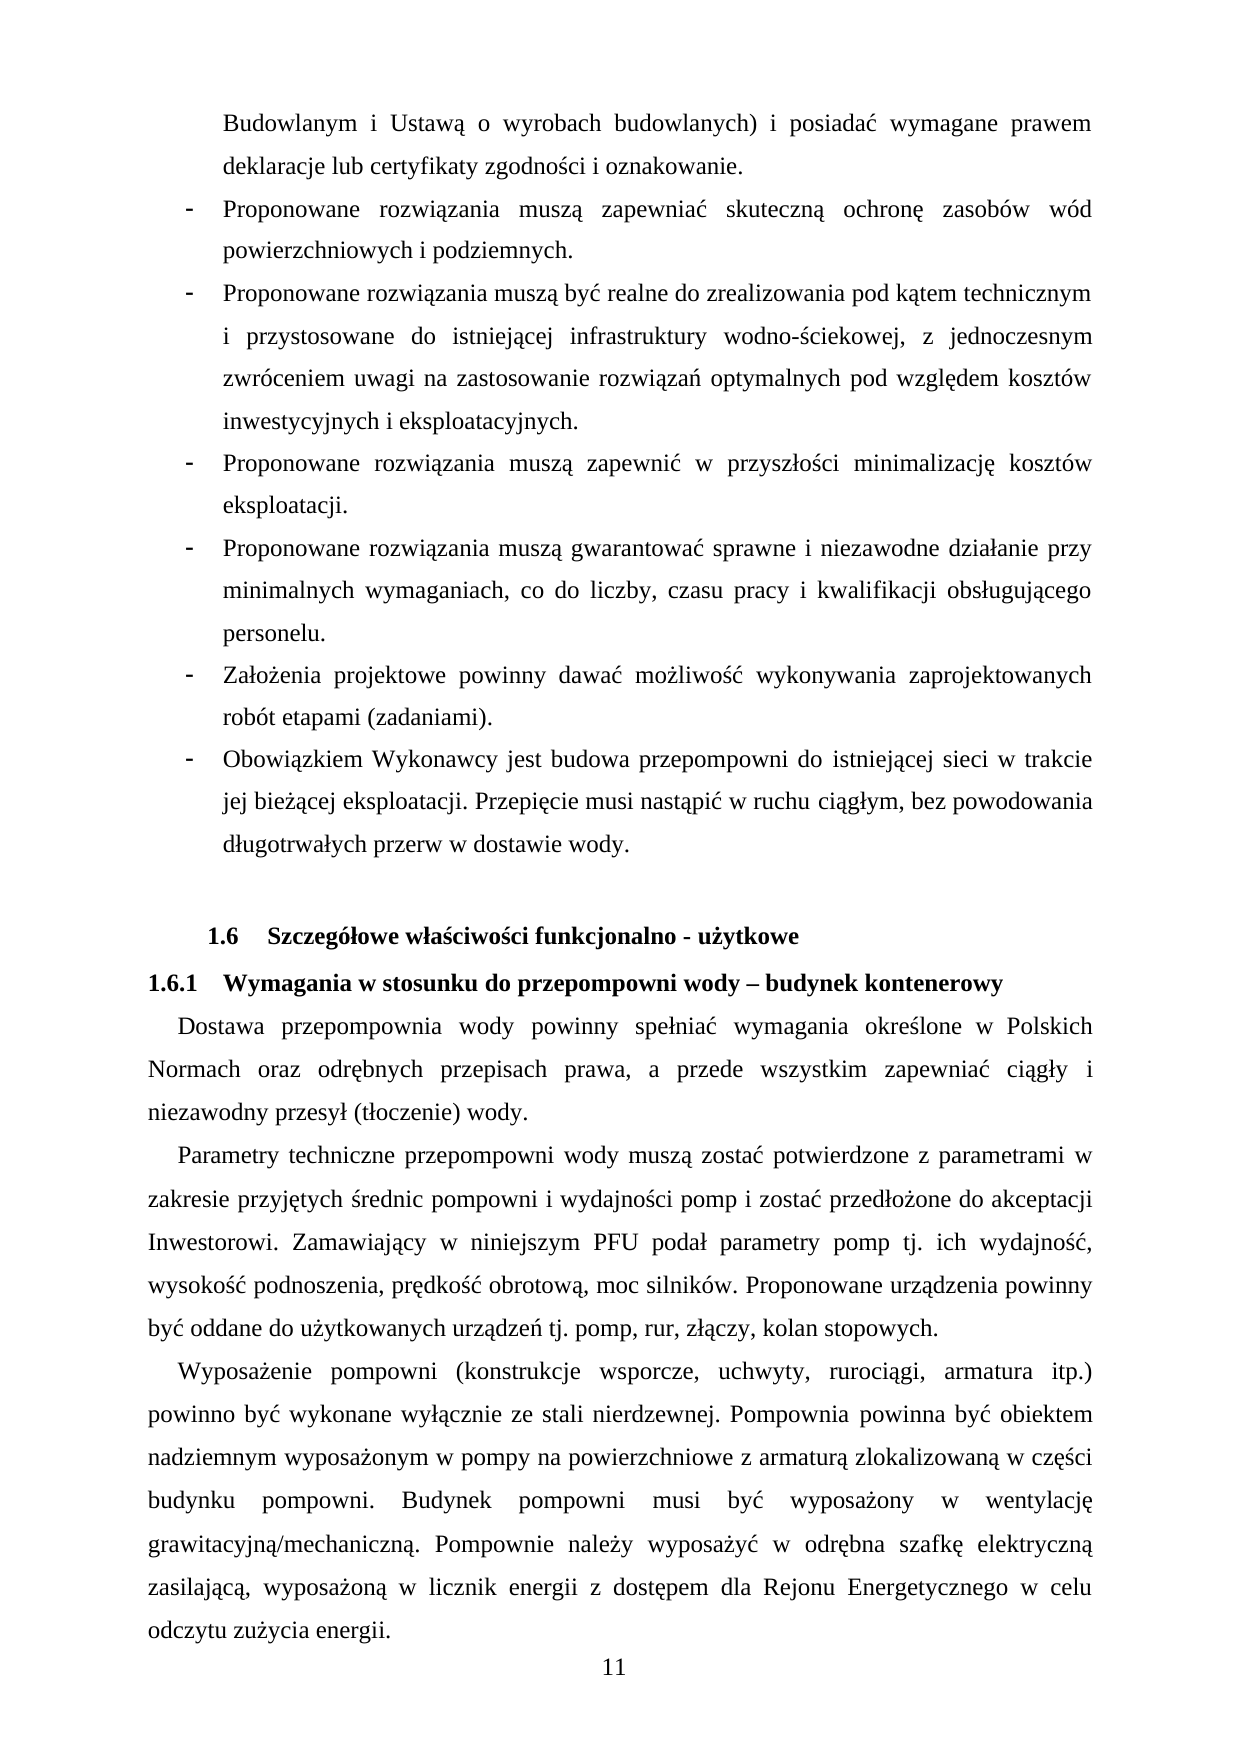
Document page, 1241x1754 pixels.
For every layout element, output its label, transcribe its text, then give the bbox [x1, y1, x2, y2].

subtitle Szczegółowe właściwości funkcjonalno - użytkowe [207, 921, 1119, 950]
text Dostawa przepompownia wody powinny spełniać wymagania określone w Polskich Normach oraz odrębnych przepisach prawa, a przede wszystkim zapewniać ciągły i niezawodny przesył (tłoczenie) wody. [148, 1011, 1093, 1126]
list Proponowane rozwiązania muszą zapewniać skuteczną ochronę zasobów wód powierzchniowych i podziemnych. [185, 194, 1092, 264]
list Proponowane rozwiązania muszą być realne do zrealizowania pod kątem technicznym i przystosowane do istniejącej infrastruktury wodno-ściekowej, z jednoczesnym zwróceniem uwagi na zastosowanie rozwiązań optymalnych pod względem kosztów inwestycyjnych i eksploatacyjnych. [185, 278, 1093, 435]
list Obowiązkiem Wykonawcy jest budowa przepompowni do istniejącej sieci w trakcie jej bieżącej eksploatacji. Przepięcie musi nastąpić w ruchu ciągłym, bez powodowania długotrwałych przerw w dostawie wody. [185, 744, 1093, 857]
text Parametry techniczne przepompowni wody muszą zostać potwierdzone z parametrami w zakresie przyjętych średnic pompowni i wydajności pomp i zostać przedłożone do akceptacji Inwestorowi. Zamawiający w niniejszym PFU podał parametry pomp tj. ich wydajność, wysokość podnoszenia, prędkość obrotową, moc silników. Proponowane urządzenia powinny być oddane do użytkowanych urządzeń tj. pomp, rur, złączy, kolan stopowych. [148, 1141, 1093, 1342]
list Proponowane rozwiązania muszą gwarantować sprawne i niezawodne działanie przy minimalnych wymaganiach, co do liczby, czasu pracy i kwalifikacji obsługującego personelu. [185, 533, 1093, 646]
text Wyposażenie pompowni (konstrukcje wsporcze, uchwyty, rurociągi, armatura itp.) powinno być wykonane wyłącznie ze stali nierdzewnej. Pompownia powinna być obiektem nadziemnym wyposażonym w pompy na powierzchniowe z armaturą zlokalizowaną w części budynku pompowni. Budynek pompowni musi być wyposażony w wentylację grawitacyjną/mechaniczną. Pompownie należy wyposażyć w odrębna szafkę elektryczną zasilającą, wyposażoną w licznik energii z dostępem dla Rejonu Energetycznego w celu odczytu zużycia energii. [148, 1356, 1093, 1644]
list Założenia projektowe powinny dawać możliwość wykonywania zaprojektowanych robót etapami (zadaniami). [185, 661, 1092, 731]
subtitle Wymagania w stosunku do przepompowni wody – budynek kontenerowy [148, 968, 1119, 997]
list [185, 108, 1093, 179]
list Proponowane rozwiązania muszą zapewnić w przyszłości minimalizację kosztów eksploatacji. [185, 448, 1092, 519]
